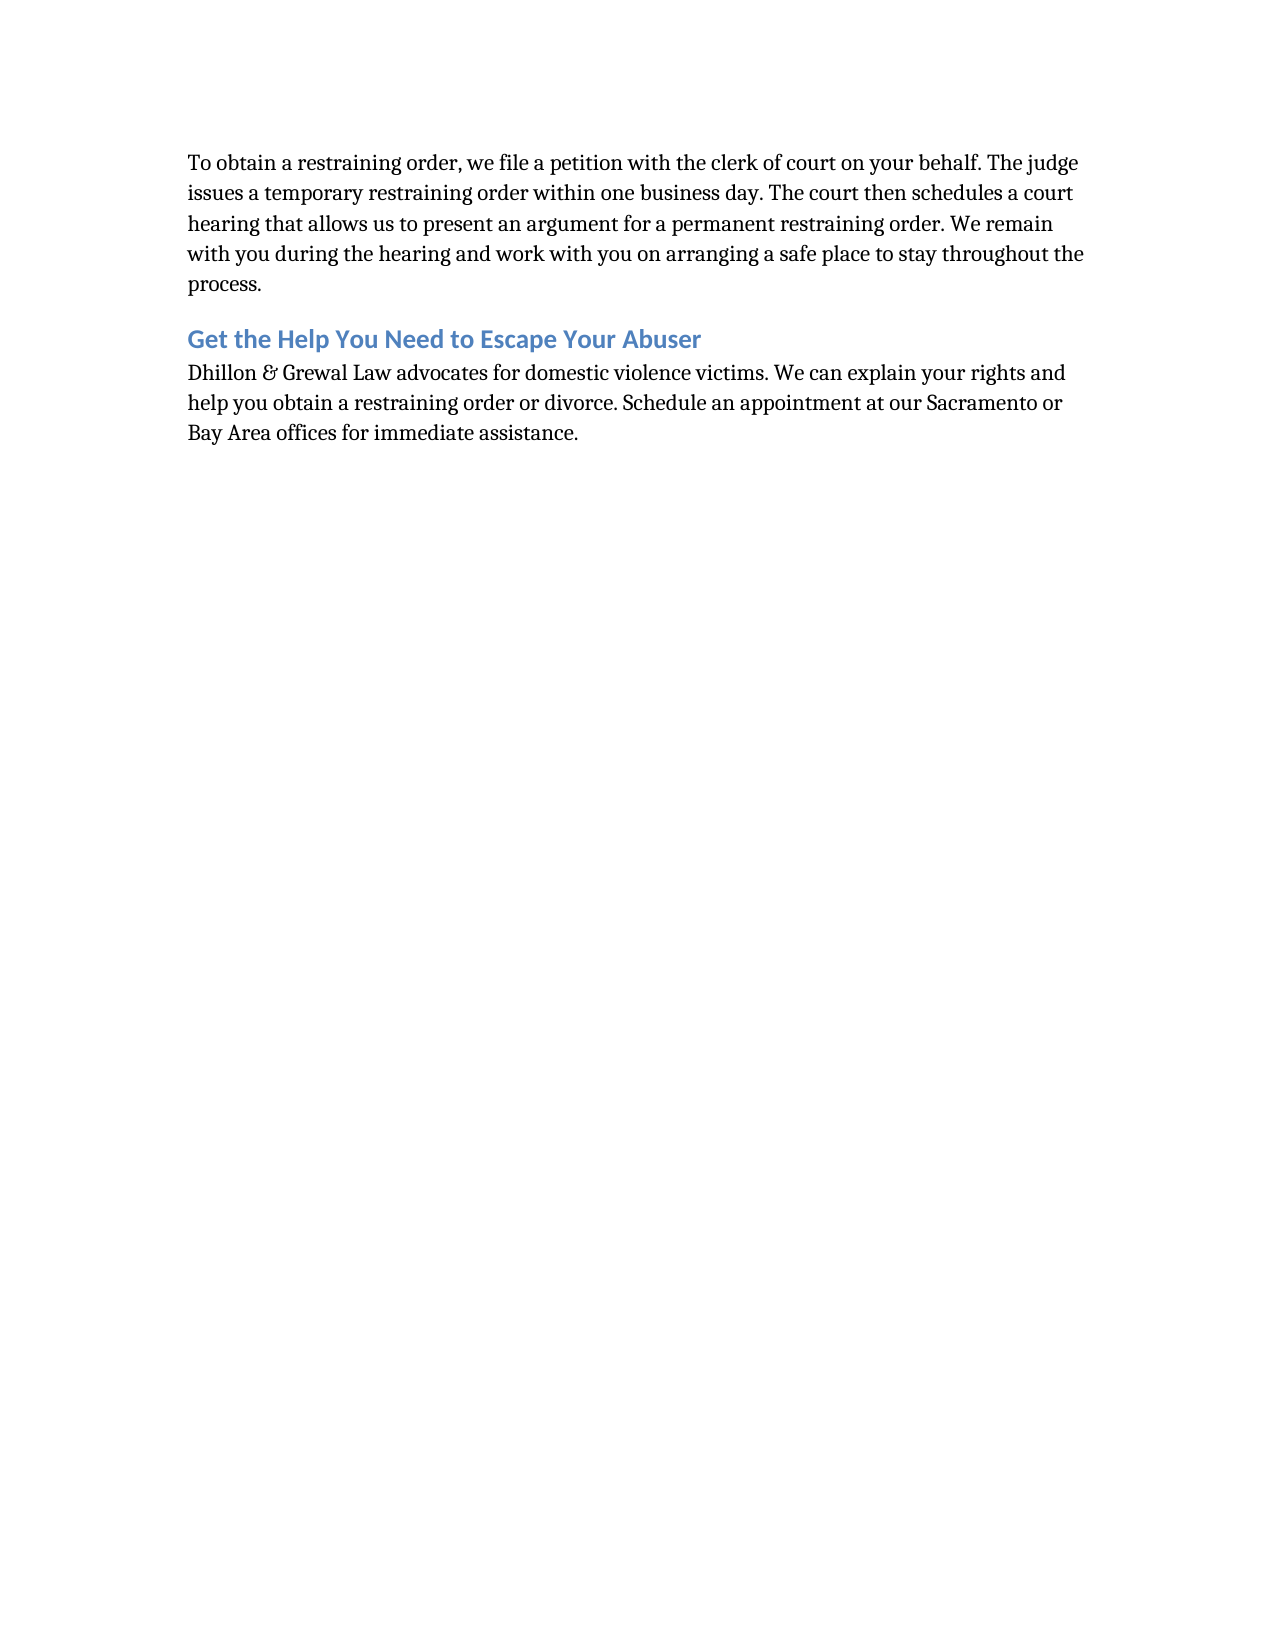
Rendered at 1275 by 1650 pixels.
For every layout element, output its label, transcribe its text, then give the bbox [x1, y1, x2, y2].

text To obtain a restraining order, we file a petition with the clerk of court on your behalf. The judge issues a temporary restraining order within one business day. The court then schedules a court hearing that allows us to present an argument for a permanent restraining order. We remain with you during the hearing and work with you on arranging a safe place to stay throughout the process. [187, 150, 1087, 297]
text Dhillon & Grewal Law advocates for domestic violence victims. We can explain your rights and help you obtain a restraining order or divorce. Schedule an appointment at our Sacramento or Bay Area offices for immediate assistance. [187, 360, 1087, 447]
subtitle Get the Help You Need to Escape Your Abuser [187, 322, 1087, 355]
